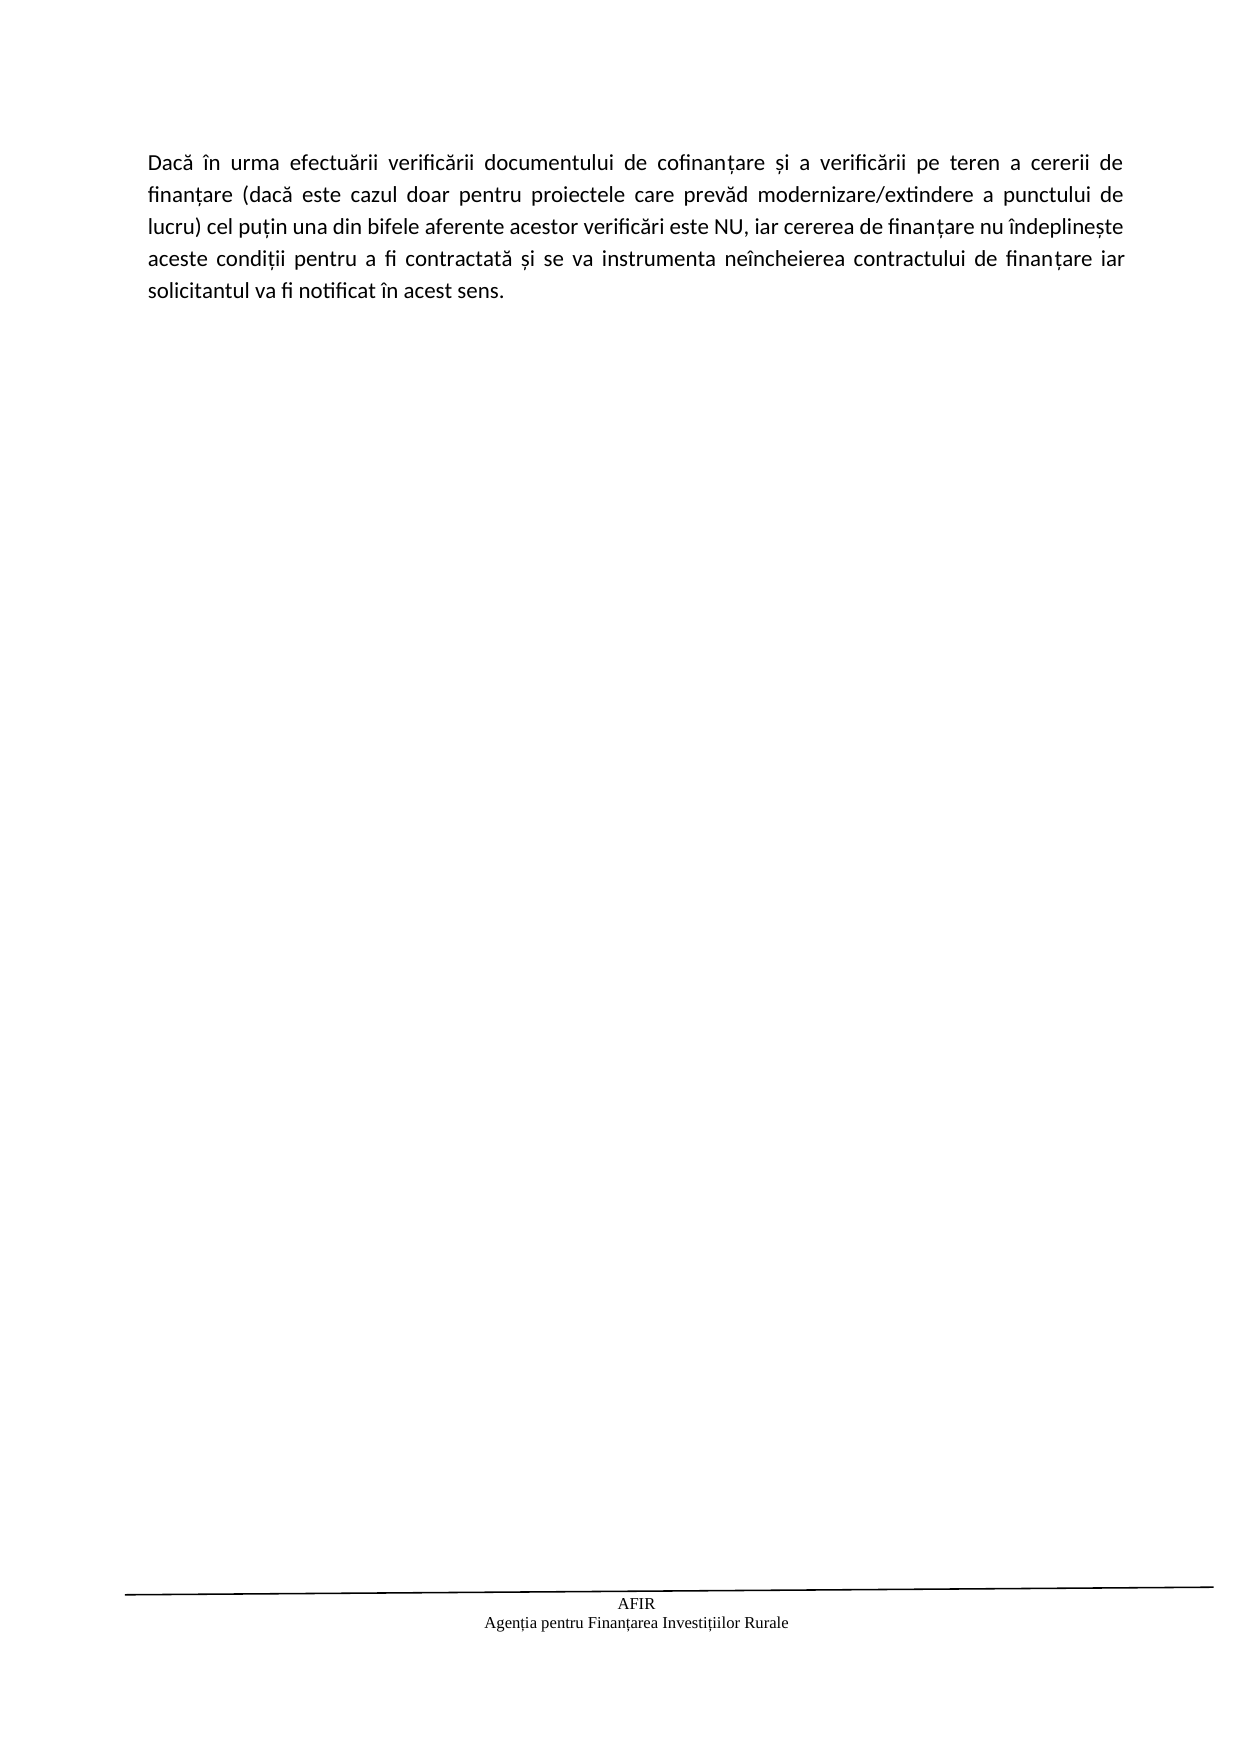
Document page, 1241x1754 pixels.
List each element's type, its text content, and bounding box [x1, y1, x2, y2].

text Dacă în urma efectuării verificării documentului de cofinanțare și a verificării pe teren a cererii de finanțare (dacă este cazul doar pentru proiectele care prevăd modernizare/extindere a punctului de lucru) cel puțin una din bifele aferente acestor verificări este NU, iar cererea de finanțare nu îndeplinește aceste condiții pentru a fi contractată și se va instrumenta neîncheierea contractului de finanțare iar solicitantul va fi notificat în acest sens. [148, 148, 1125, 304]
